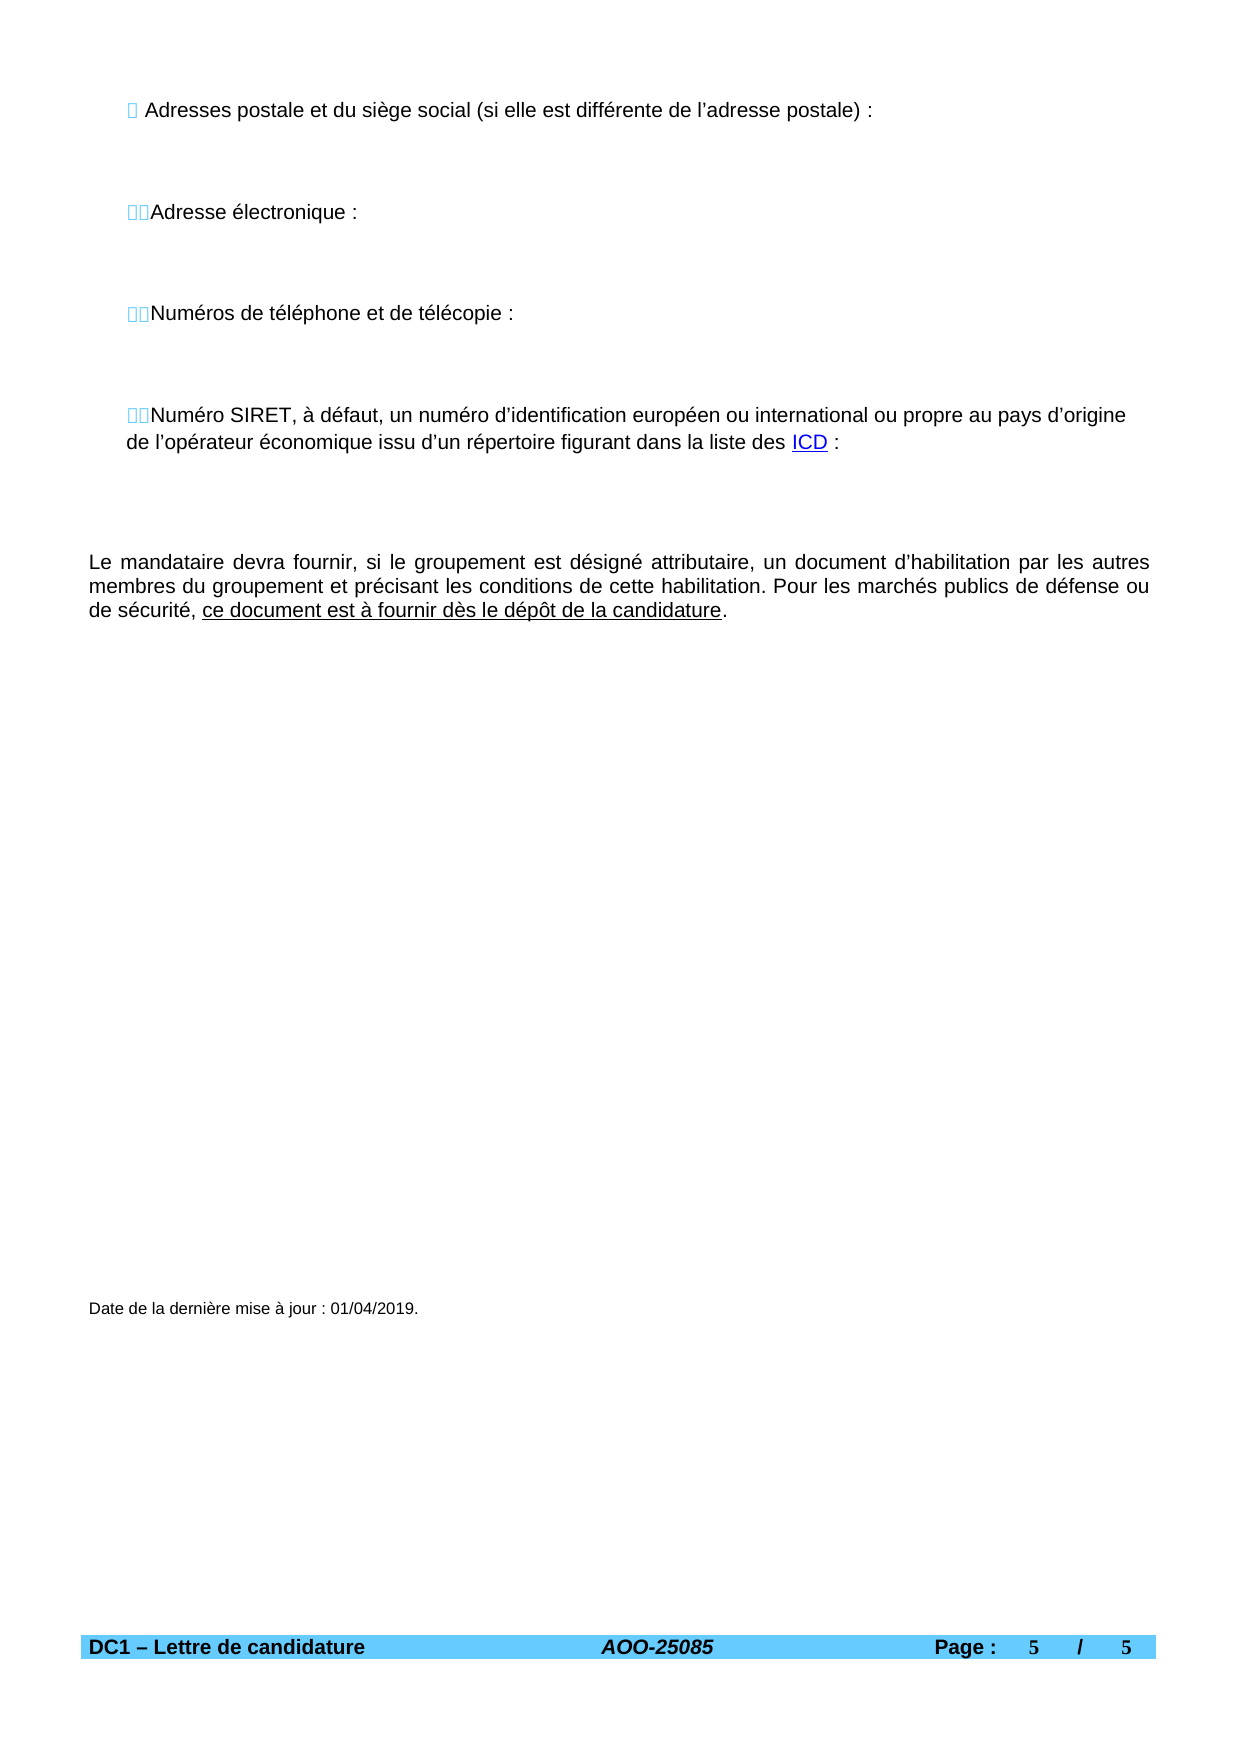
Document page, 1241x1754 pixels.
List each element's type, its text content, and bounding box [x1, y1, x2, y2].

text Date de la dernière mise à jour : 01/04/2019. [89, 1299, 1152, 1318]
text Le mandataire devra fournir, si le groupement est désigné attributaire, un document d’habilitation par les autres membres du groupement et précisant les conditions de cette habilitation. Pour les marchés publics de défense ou de sécurité, ce document est à fournir dès le dépôt de la candidature. [89, 550, 1152, 622]
text Adresse électronique : [126, 197, 1152, 227]
text Numéros de téléphone et de télécopie : [126, 298, 1152, 328]
text  Adresses postale et du siège social (si elle est différente de l’adresse postale) : [126, 95, 1152, 125]
text Numéro SIRET, à défaut, un numéro d’identification européen ou international ou propre au pays d’origine de l’opérateur économique issu d’un répertoire figurant dans la liste des ICD : [126, 400, 1152, 454]
